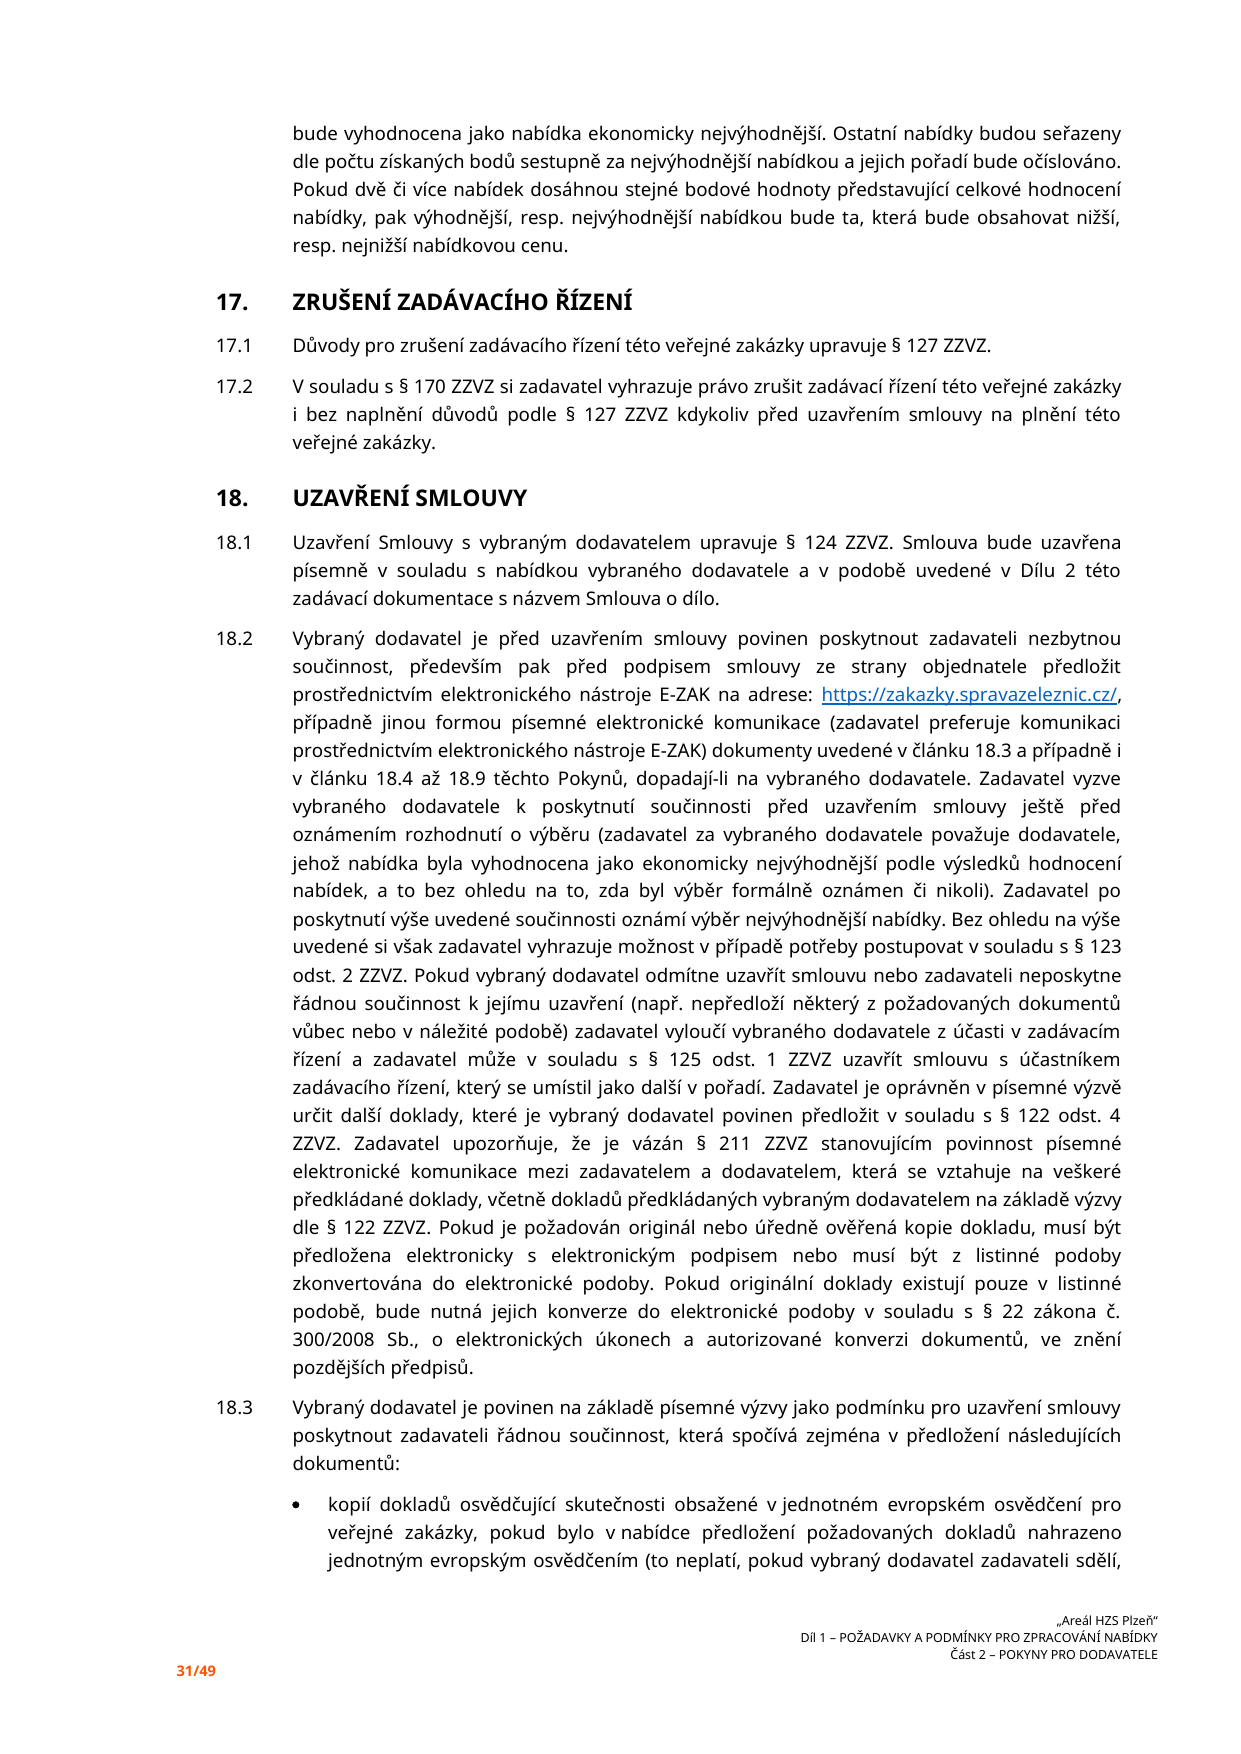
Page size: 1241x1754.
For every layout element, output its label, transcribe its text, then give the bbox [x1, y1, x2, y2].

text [292, 1491, 1122, 1573]
text Důvody pro zrušení zadávacího řízení této veřejné zakázky upravuje § 127 ZZVZ. [216, 333, 1122, 358]
text Vybraný dodavatel je povinen na základě písemné výzvy jako podmínku pro uzavření smlouvy poskytnout zadavateli řádnou součinnost, která spočívá zejména v předložení následujících dokumentů: [216, 1395, 1122, 1476]
text Vybraný dodavatel je před uzavřením smlouvy povinen poskytnout zadavateli nezbytnou součinnost, především pak před podpisem smlouvy ze strany objednatele předložit prostřednictvím elektronického nástroje E-ZAK na adrese: https://zakazky.spravazeleznic.cz/, případně jinou formou písemné elektronické komunikace (zadavatel preferuje komunikaci prostřednictvím elektronického nástroje E-ZAK) dokumenty uvedené v článku 18.3 a případně i v článku 18.4 až 18.9 těchto Pokynů, dopadají-li na vybraného dodavatele. Zadavatel vyzve vybraného dodavatele k poskytnutí součinnosti před uzavřením smlouvy ještě před oznámením rozhodnutí o výběru (zadavatel za vybraného dodavatele považuje dodavatele, jehož nabídka byla vyhodnocena jako ekonomicky nejvýhodnější podle výsledků hodnocení nabídek, a to bez ohledu na to, zda byl výběr formálně oznámen či nikoli). Zadavatel po poskytnutí výše uvedené součinnosti oznámí výběr nejvýhodnější nabídky. Bez ohledu na výše uvedené si však zadavatel vyhrazuje možnost v případě potřeby postupovat v souladu s § 123 odst. 2 ZZVZ. Pokud vybraný dodavatel odmítne uzavřít smlouvu nebo zadavateli neposkytne řádnou součinnost k jejímu uzavření (např. nepředloží některý z požadovaných dokumentů vůbec nebo v náležité podobě) zadavatel vyloučí vybraného dodavatele z účasti v zadávacím řízení a zadavatel může v souladu s § 125 odst. 1 ZZVZ uzavřít smlouvu s účastníkem zadávacího řízení, který se umístil jako další v pořadí. Zadavatel je oprávněn v písemné výzvě určit další doklady, které je vybraný dodavatel povinen předložit v souladu s § 122 odst. 4 ZZVZ. Zadavatel upozorňuje, že je vázán § 211 ZZVZ stanovujícím povinnost písemné elektronické komunikace mezi zadavatelem a dodavatelem, která se vztahuje na veškeré předkládané doklady, včetně dokladů předkládaných vybraným dodavatelem na základě výzvy dle § 122 ZZVZ. Pokud je požadován originál nebo úředně ověřená kopie dokladu, musí být předložena elektronicky s elektronickým podpisem nebo musí být z listinné podoby zkonvertována do elektronické podoby. Pokud originální doklady existují pouze v listinné podobě, bude nutná jejich konverze do elektronické podoby v souladu s § 22 zákona č. 300/2008 Sb., o elektronických úkonech a autorizované konverzi dokumentů, ve znění pozdějších předpisů. [216, 626, 1122, 1380]
text UZAVŘENÍ SMLOUVY [216, 482, 1122, 513]
text ZRUŠENÍ ZADÁVACÍHO ŘÍZENÍ [216, 286, 1122, 317]
text Uzavření Smlouvy s vybraným dodavatelem upravuje § 124 ZZVZ. Smlouva bude uzavřena písemně v souladu s nabídkou vybraného dodavatele a v podobě uvedené v Dílu 2 této zadávací dokumentace s názvem Smlouva o dílo. [216, 529, 1122, 611]
text V souladu s § 170 ZZVZ si zadavatel vyhrazuje právo zrušit zadávací řízení této veřejné zakázky i bez naplnění důvodů podle § 127 ZZVZ kdykoliv před uzavřením smlouvy na plnění této veřejné zakázky. [216, 373, 1122, 455]
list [292, 121, 1122, 258]
